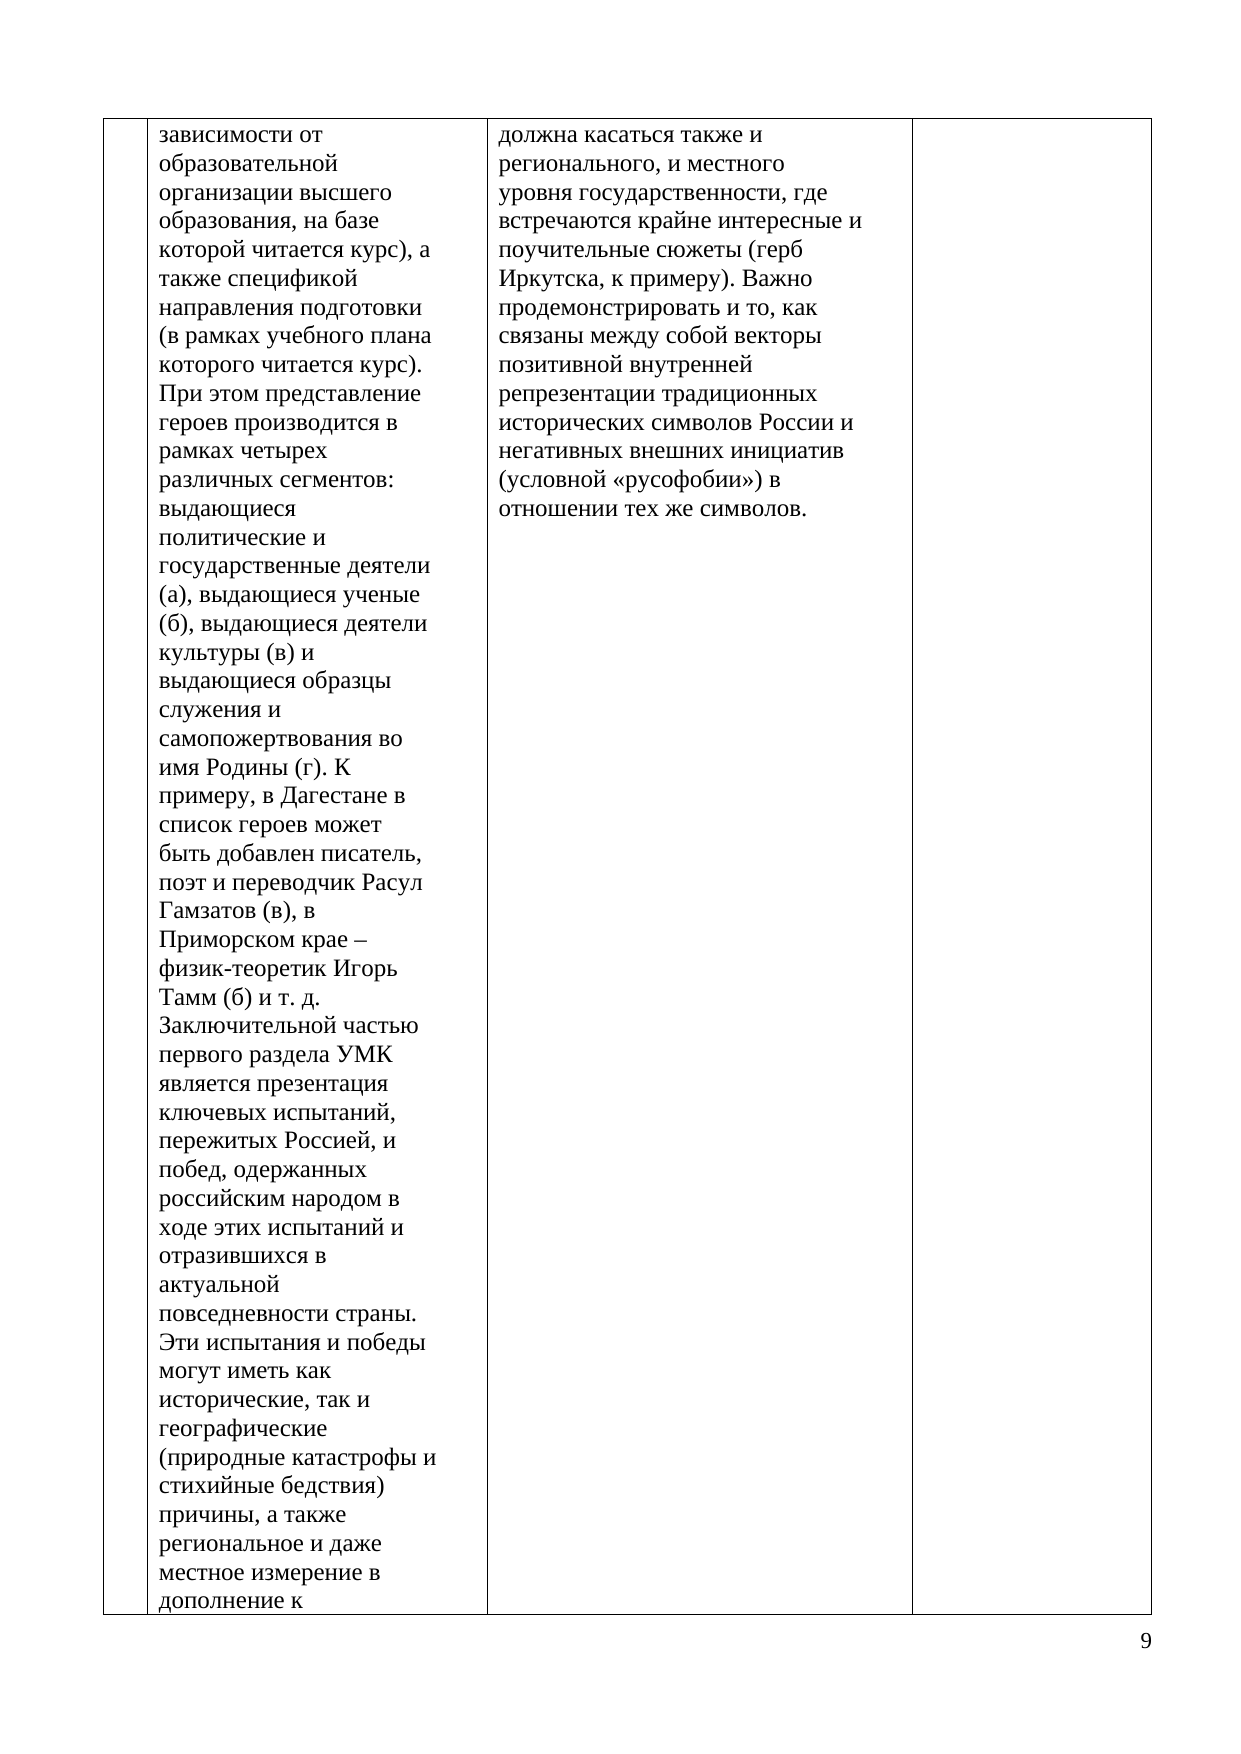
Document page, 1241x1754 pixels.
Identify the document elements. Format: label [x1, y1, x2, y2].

table_cell [913, 119, 1151, 1614]
table_cell [488, 119, 912, 1614]
table_cell [104, 119, 147, 1614]
table_cell [148, 119, 487, 1614]
